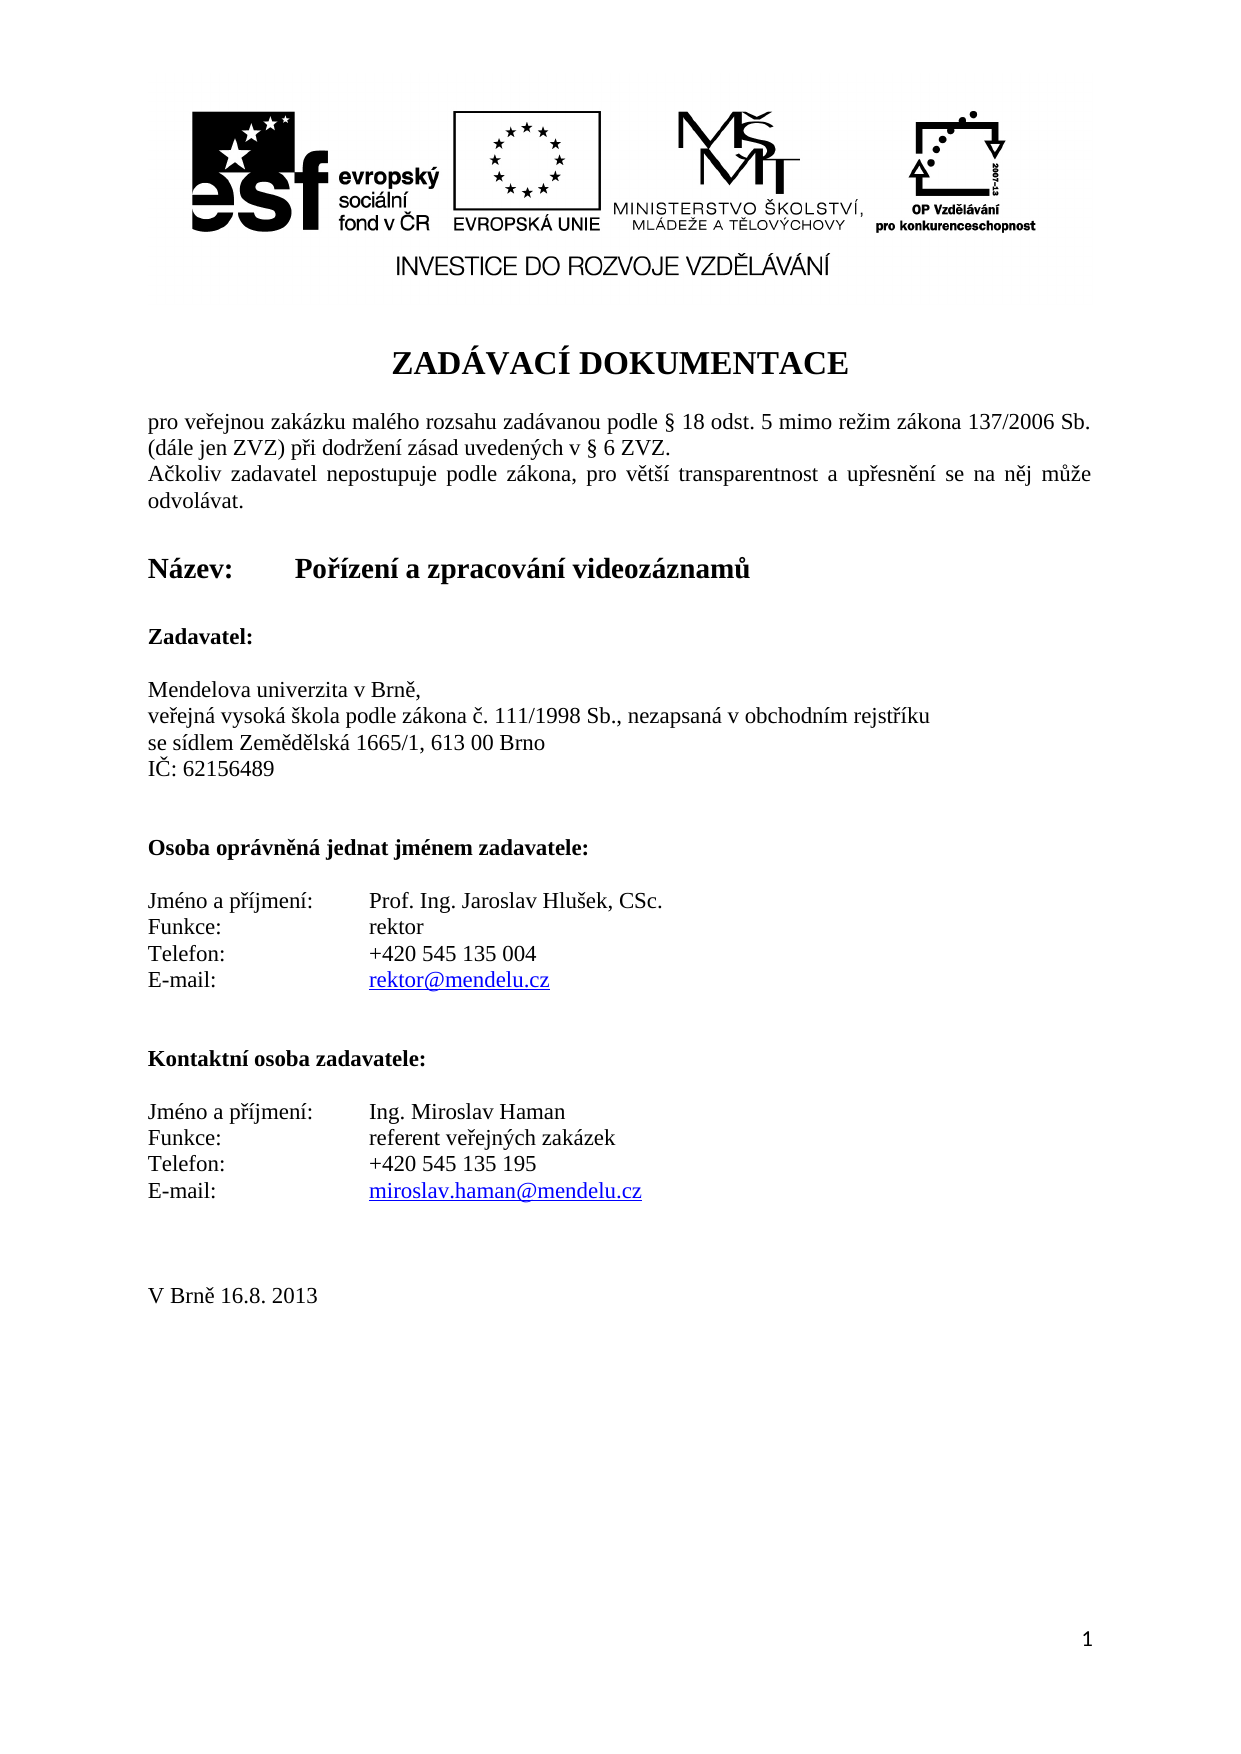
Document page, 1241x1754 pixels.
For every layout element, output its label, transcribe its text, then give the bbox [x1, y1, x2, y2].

text Zadavatel: [148, 623, 1093, 650]
picture [147, 73, 1093, 305]
text Název: Pořízení a zpracování videozáznamů [148, 551, 1093, 585]
text Ačkoliv zadavatel nepostupuje podle zákona, pro větší transparentnost a upřesnění se na něj může odvolávat. [148, 460, 1093, 513]
text Jméno a příjmení: Prof. Ing. Jaroslav Hlušek, CSc. [148, 887, 1093, 913]
text Telefon: +420 545 135 195 [148, 1150, 1093, 1177]
text veřejná vysoká škola podle zákona č. 111/1998 Sb., nezapsaná v obchodním rejstříku [148, 702, 1093, 729]
text pro veřejnou zakázku malého rozsahu zadávanou podle § 18 odst. 5 mimo režim zákona 137/2006 Sb. (dále jen ZVZ) při dodržení zásad uvedených v § 6 ZVZ. [148, 408, 1093, 460]
text Jméno a příjmení: Ing. Miroslav Haman [148, 1098, 1093, 1124]
text IČ: 62156489 [148, 755, 1093, 781]
text E-mail: rektor@mendelu.cz [148, 966, 1093, 992]
text Kontaktní osoba zadavatele: [148, 1045, 1093, 1071]
text Telefon: +420 545 135 004 [148, 939, 1093, 966]
text Funkce: rektor [148, 913, 1093, 939]
text se sídlem Zemědělská 1665/1, 613 00 Brno [148, 729, 1093, 755]
text E-mail: miroslav.haman@mendelu.cz [148, 1177, 1093, 1203]
text Osoba oprávněná jednat jménem zadavatele: [148, 834, 1093, 861]
text V Brně 16.8. 2013 [148, 1282, 1093, 1308]
text Mendelova univerzita v Brně, [148, 676, 1093, 702]
text ZADÁVACÍ DOKUMENTACE [148, 343, 1093, 381]
text Funkce: referent veřejných zakázek [148, 1124, 1093, 1150]
